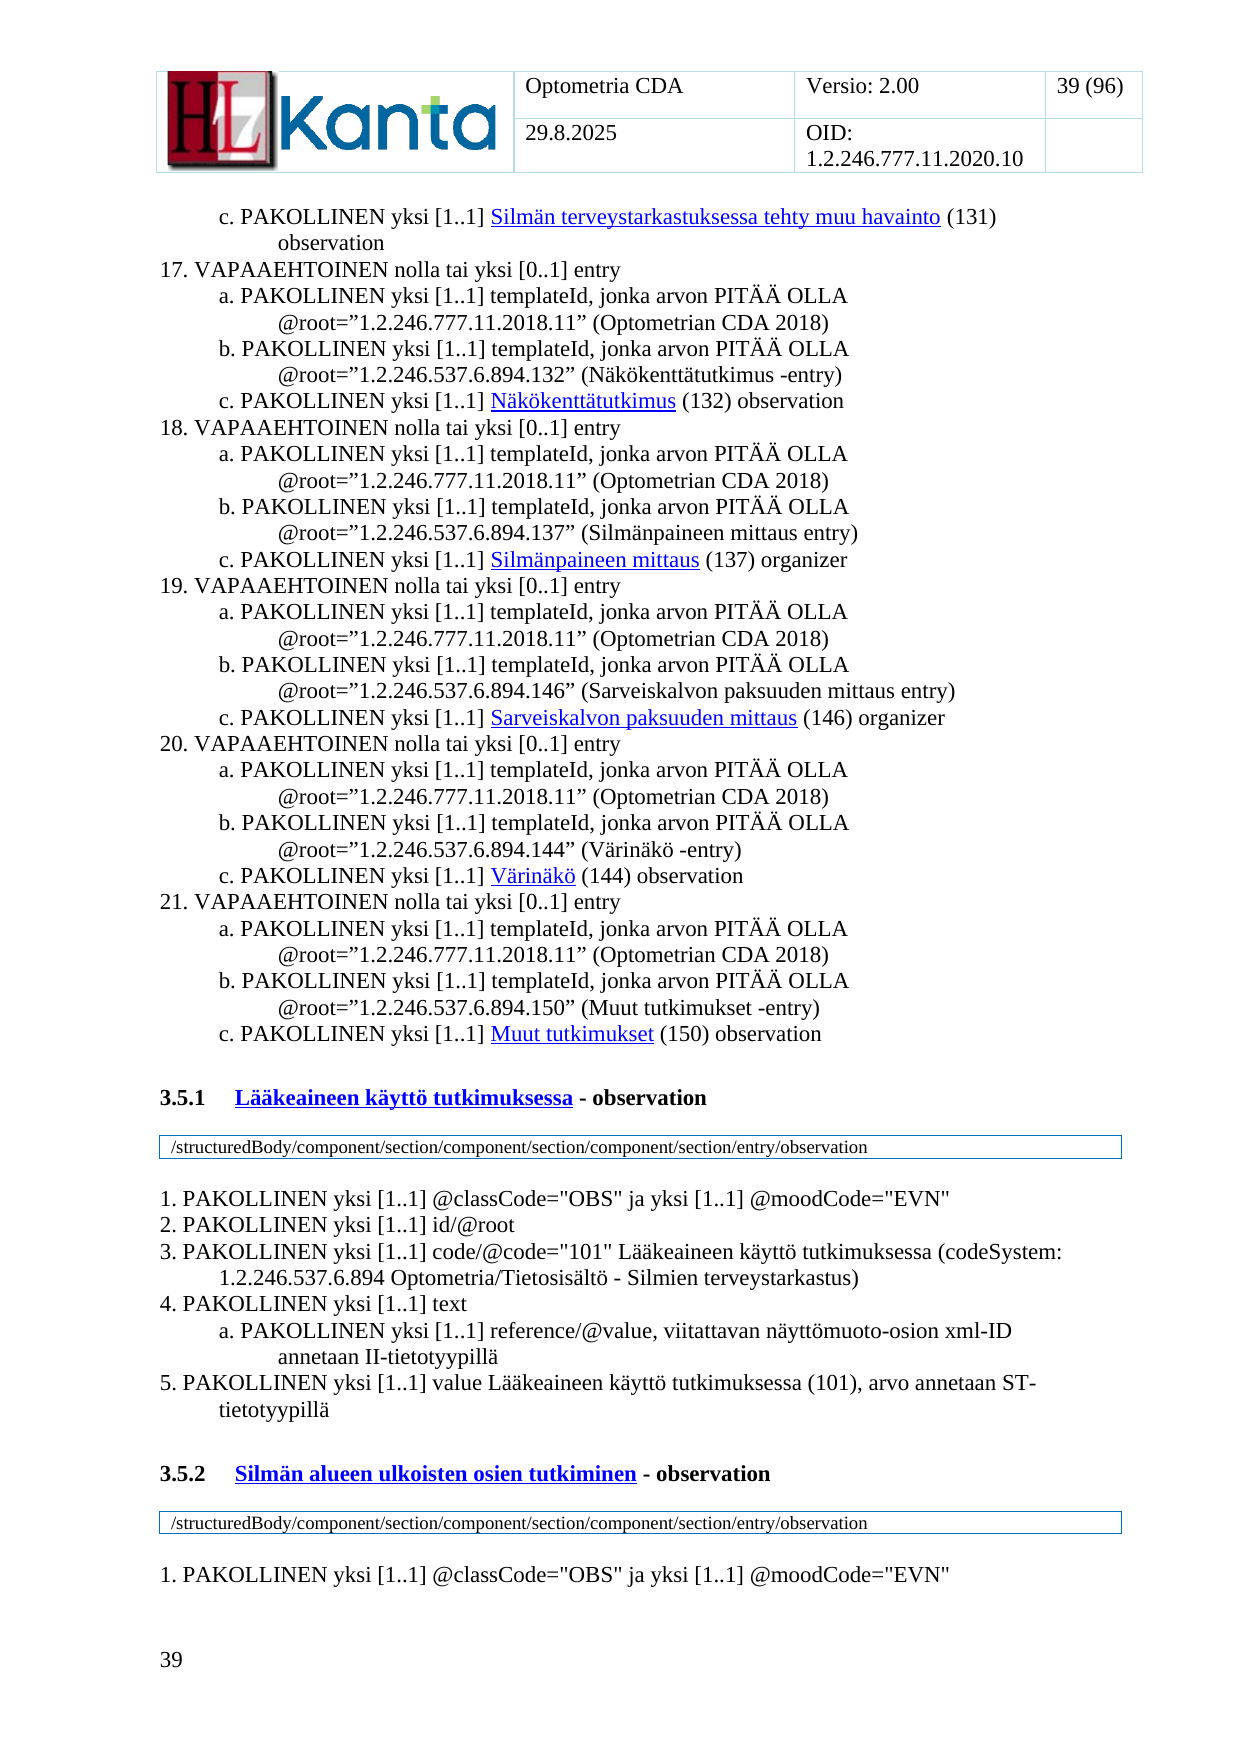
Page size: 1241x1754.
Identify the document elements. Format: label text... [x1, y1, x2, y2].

text a. PAKOLLINEN yksi [1..1] templateId, jonka arvon PITÄÄ OLLA @root=”1.2.246.777.11.2018.11” (Optometrian CDA 2018) [218, 598, 1081, 651]
text b. PAKOLLINEN yksi [1..1] templateId, jonka arvon PITÄÄ OLLA @root=”1.2.246.537.6.894.144” (Värinäkö -entry) [218, 809, 1081, 862]
text b. PAKOLLINEN yksi [1..1] templateId, jonka arvon PITÄÄ OLLA @root=”1.2.246.537.6.894.137” (Silmänpaineen mittaus entry) [218, 493, 1081, 546]
text 19. VAPAAEHTOINEN nolla tai yksi [0..1] entry [159, 572, 1081, 598]
text 3. PAKOLLINEN yksi [1..1] code/@code="101" Lääkeaineen käyttö tutkimuksessa (codeSystem: 1.2.246.537.6.894 Optometria/Tietosisältö - Silmien terveystarkastus) [159, 1238, 1081, 1290]
text b. PAKOLLINEN yksi [1..1] templateId, jonka arvon PITÄÄ OLLA @root=”1.2.246.537.6.894.132” (Näkökenttätutkimus -entry) [218, 335, 1081, 388]
text a. PAKOLLINEN yksi [1..1] templateId, jonka arvon PITÄÄ OLLA @root=”1.2.246.777.11.2018.11” (Optometrian CDA 2018) [218, 915, 1081, 967]
text c. PAKOLLINEN yksi [1..1] Silmänpaineen mittaus (137) organizer [218, 546, 1081, 572]
text 4. PAKOLLINEN yksi [1..1] text [159, 1290, 1081, 1317]
text 18. VAPAAEHTOINEN nolla tai yksi [0..1] entry [159, 414, 1081, 440]
table_header /structuredBody/component/section/component/section/component/section/entry/observation [160, 1512, 1121, 1533]
text 20. VAPAAEHTOINEN nolla tai yksi [0..1] entry [159, 730, 1081, 757]
text c. PAKOLLINEN yksi [1..1] Muut tutkimukset (150) observation [218, 1020, 1081, 1046]
text b. PAKOLLINEN yksi [1..1] templateId, jonka arvon PITÄÄ OLLA @root=”1.2.246.537.6.894.146” (Sarveiskalvon paksuuden mittaus entry) [218, 651, 1081, 704]
text c. PAKOLLINEN yksi [1..1] Silmän terveystarkastuksessa tehty muu havainto (131) observation [218, 203, 1081, 256]
text 21. VAPAAEHTOINEN nolla tai yksi [0..1] entry [159, 888, 1081, 915]
text 5. PAKOLLINEN yksi [1..1] value Lääkeaineen käyttö tutkimuksessa (101), arvo annetaan ST-tietotyypillä [159, 1369, 1081, 1422]
subtitle Silmän alueen ulkoisten osien tutkiminen - observation [159, 1460, 1081, 1486]
table_header /structuredBody/component/section/component/section/component/section/entry/observation [160, 1136, 1121, 1158]
text 17. VAPAAEHTOINEN nolla tai yksi [0..1] entry [159, 256, 1081, 282]
text b. PAKOLLINEN yksi [1..1] templateId, jonka arvon PITÄÄ OLLA @root=”1.2.246.537.6.894.150” (Muut tutkimukset -entry) [218, 967, 1081, 1020]
text a. PAKOLLINEN yksi [1..1] templateId, jonka arvon PITÄÄ OLLA @root=”1.2.246.777.11.2018.11” (Optometrian CDA 2018) [218, 282, 1081, 335]
text 1. PAKOLLINEN yksi [1..1] @classCode="OBS" ja yksi [1..1] @moodCode="EVN" [159, 1185, 1081, 1211]
text a. PAKOLLINEN yksi [1..1] reference/@value, viitattavan näyttömuoto-osion xml-ID annetaan II-tietotyypillä [218, 1317, 1081, 1369]
text 1. PAKOLLINEN yksi [1..1] @classCode="OBS" ja yksi [1..1] @moodCode="EVN" [159, 1561, 1081, 1587]
picture [281, 96, 496, 150]
text c. PAKOLLINEN yksi [1..1] Sarveiskalvon paksuuden mittaus (146) organizer [218, 704, 1081, 730]
picture [167, 71, 279, 171]
text c. PAKOLLINEN yksi [1..1] Näkökenttätutkimus (132) observation [218, 388, 1081, 414]
text a. PAKOLLINEN yksi [1..1] templateId, jonka arvon PITÄÄ OLLA @root=”1.2.246.777.11.2018.11” (Optometrian CDA 2018) [218, 440, 1081, 493]
subtitle Lääkeaineen käyttö tutkimuksessa - observation [159, 1084, 1081, 1110]
text a. PAKOLLINEN yksi [1..1] templateId, jonka arvon PITÄÄ OLLA @root=”1.2.246.777.11.2018.11” (Optometrian CDA 2018) [218, 757, 1081, 809]
text c. PAKOLLINEN yksi [1..1] Värinäkö (144) observation [218, 862, 1081, 888]
text 2. PAKOLLINEN yksi [1..1] id/@root [159, 1211, 1081, 1238]
